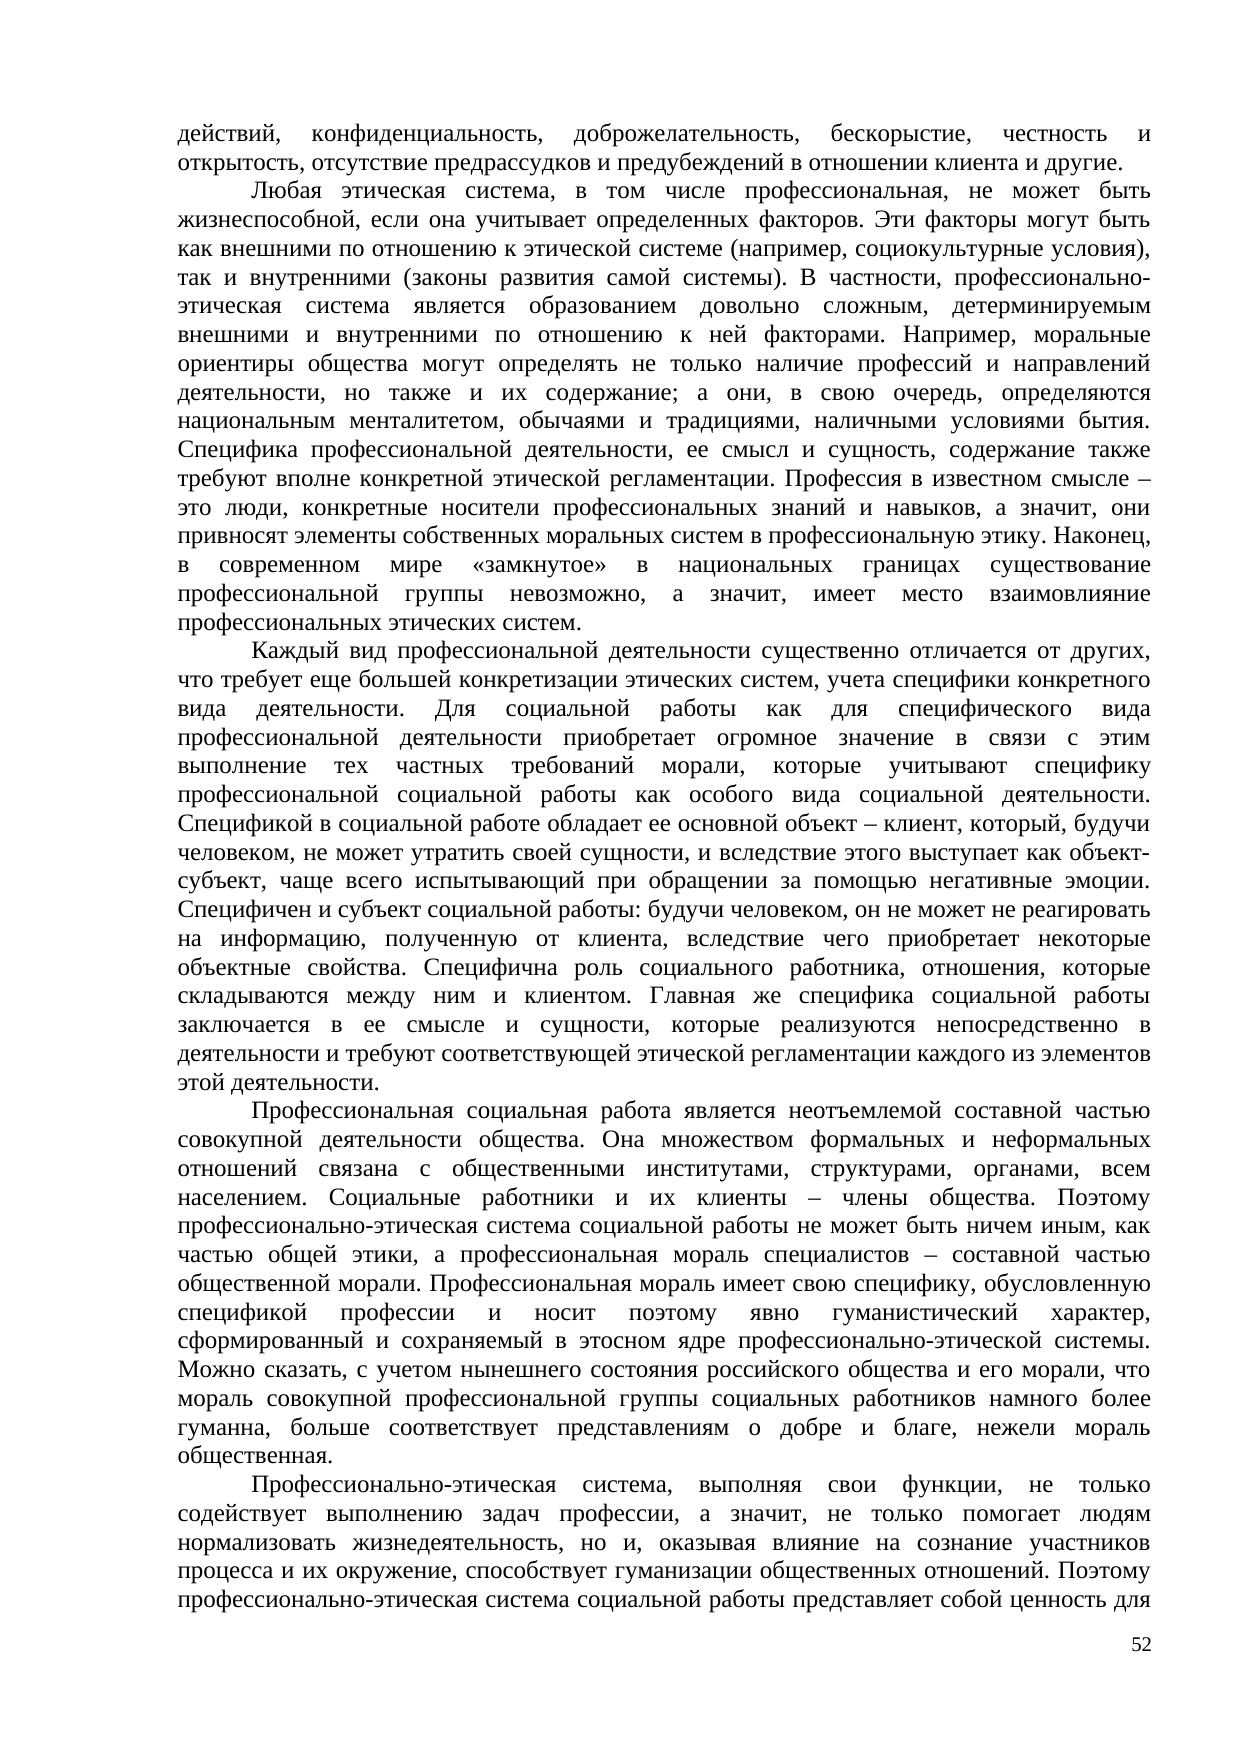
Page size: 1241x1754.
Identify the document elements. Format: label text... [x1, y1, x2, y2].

text Любая этическая система, в том числе профессиональная, не может быть жизнеспособной, если она учитывает определенных факторов. Эти факторы могут быть как внешними по отношению к этической системе (например, социокультурные условия), так и внутренними (законы развития самой системы). В частности, профессионально-этическая система является образованием довольно сложным, детерминируемым внешними и внутренними по отношению к ней факторами. Например, моральные ориентиры общества могут определять не только наличие профессий и направлений деятельности, но также и их содержание; а они, в свою очередь, определяются национальным менталитетом, обычаями и традициями, наличными условиями бытия. Специфика профессиональной деятельности, ее смысл и сущность, содержание также требуют вполне конкретной этической регламентации. Профессия в известном смысле – это люди, конкретные носители профессиональных знаний и навыков, а значит, они привносят элементы собственных моральных систем в профессиональную этику. Наконец, в современном мире «замкнутое» в национальных границах существование профессиональной группы невозможно, а значит, имеет место взаимовлияние профессиональных этических систем. [177, 176, 1152, 636]
text Каждый вид профессиональной деятельности существенно отличается от других, что требует еще большей конкретизации этических систем, учета специфики конкретного вида деятельности. Для социальной работы как для специфического вида профессиональной деятельности приобретает огромное значение в связи с этим выполнение тех частных требований морали, которые учитывают специфику профессиональной социальной работы как особого вида социальной деятельности. Спецификой в социальной работе обладает ее основной объект – клиент, который, будучи человеком, не может утратить своей сущности, и вследствие этого выступает как объект-субъект, чаще всего испытывающий при обращении за помощью негативные эмоции. Специфичен и субъект социальной работы: будучи человеком, он не может не реагировать на информацию, полученную от клиента, вследствие чего приобретает некоторые объектные свойства. Специфична роль социального работника, отношения, которые складываются между ним и клиентом. Главная же специфика социальной работы заключается в ее смысле и сущности, которые реализуются непосредственно в деятельности и требуют соответствующей этической регламентации каждого из элементов этой деятельности. [177, 636, 1152, 1096]
text Профессиональная социальная работа является неотъемлемой составной частью совокупной деятельности общества. Она множеством формальных и неформальных отношений связана с общественными институтами, структурами, органами, всем населением. Социальные работники и их клиенты – члены общества. Поэтому профессионально-этическая система социальной работы не может быть ничем иным, как частью общей этики, а профессиональная мораль специалистов – составной частью общественной морали. Профессиональная мораль имеет свою специфику, обусловленную спецификой профессии и носит поэтому явно гуманистический характер, сформированный и сохраняемый в этосном ядре профессионально-этической системы. Можно сказать, с учетом нынешнего состояния российского общества и его морали, что мораль совокупной профессиональной группы социальных работников намного более гуманна, больше соответствует представлениям о добре и благе, нежели мораль общественная. [177, 1096, 1152, 1469]
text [177, 1469, 1152, 1613]
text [177, 118, 1152, 176]
